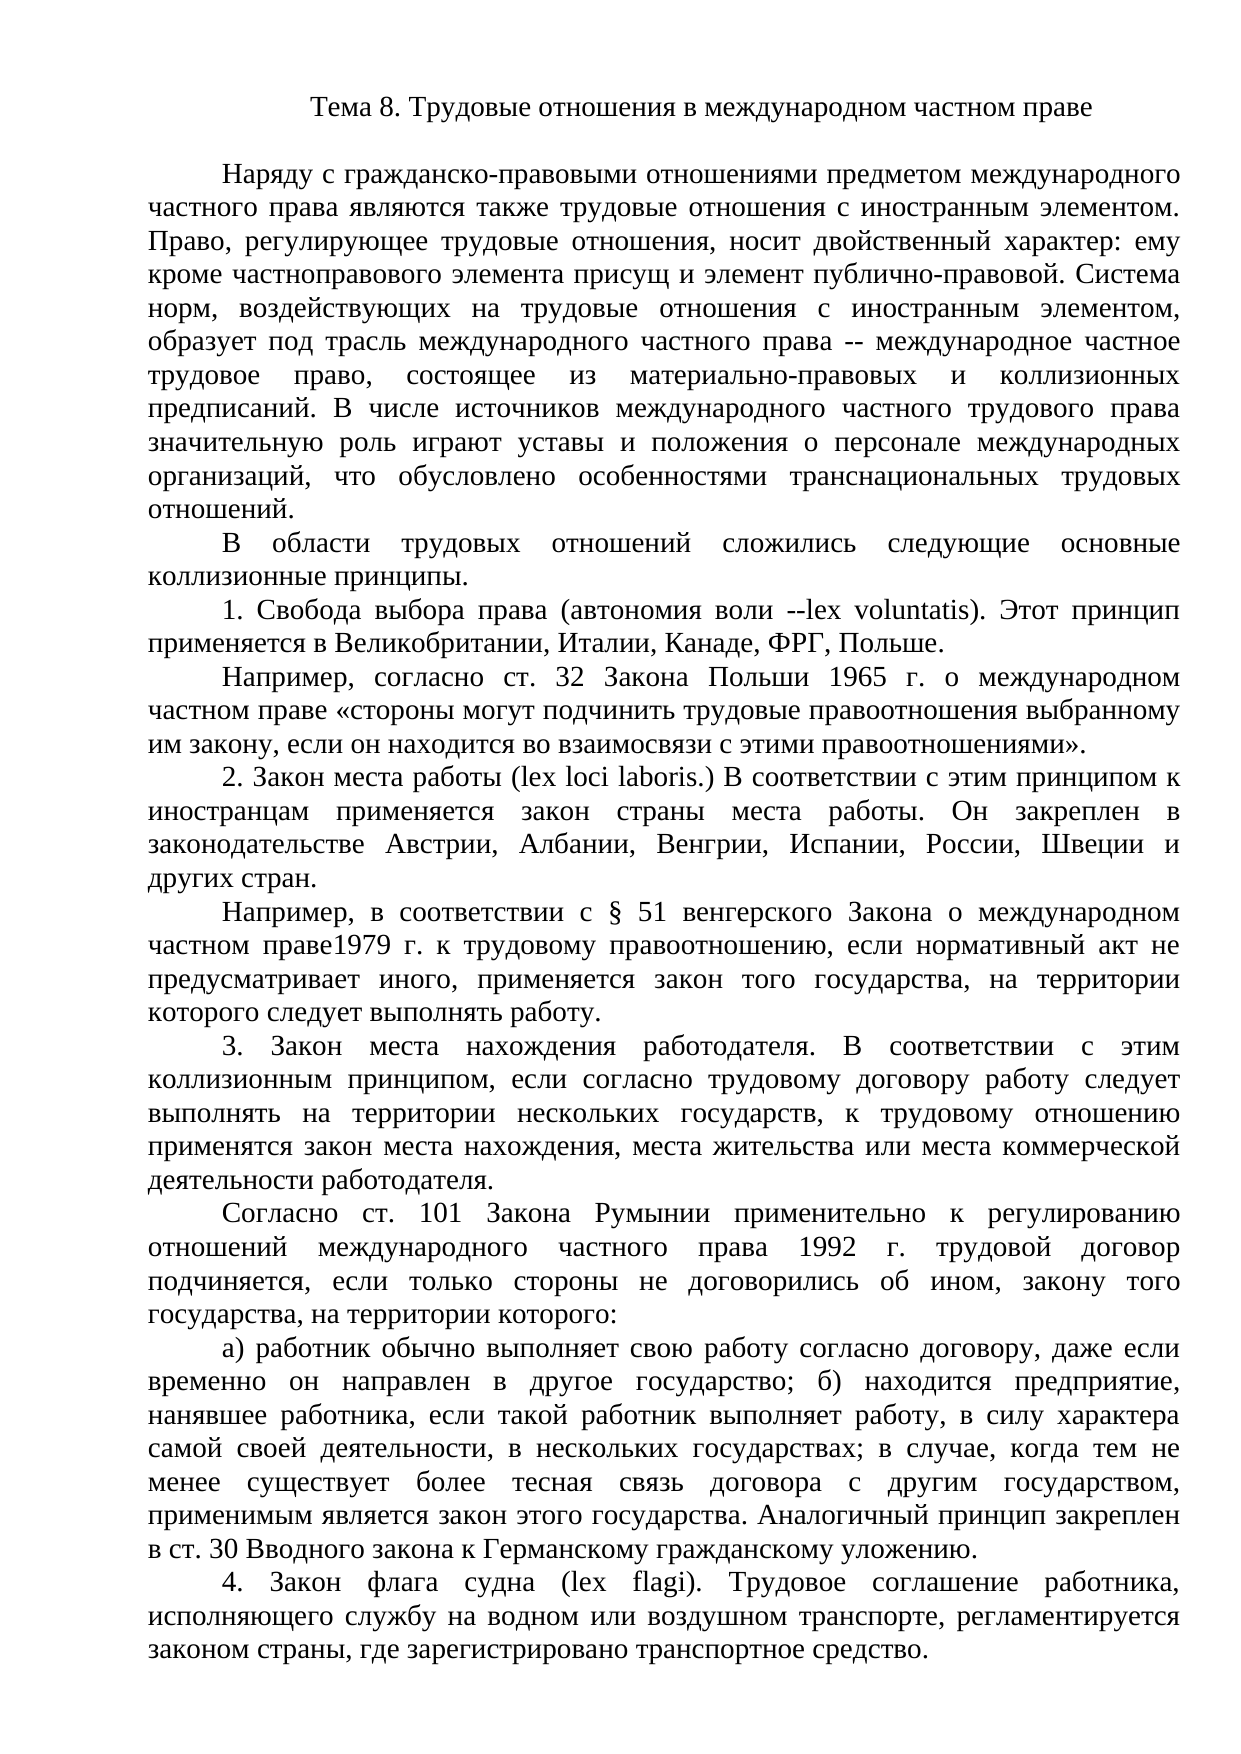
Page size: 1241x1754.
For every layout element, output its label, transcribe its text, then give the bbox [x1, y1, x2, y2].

text Согласно ст. 101 Закона Румынии применительно к регулированию отношений международного частного права 1992 г. трудовой договор подчиняется, если только стороны не договорились об ином, закону того государства, на территории которого: [148, 1196, 1181, 1330]
text В области трудовых отношений сложились следующие основные коллизионные принципы. [148, 525, 1181, 592]
text Например, в соответствии с § 51 венгерского Закона о международном частном праве1979 г. к трудовому правоотношению, если нормативный акт не предусматривает иного, применяется закон того государства, на территории которого следует выполнять работу. [148, 894, 1181, 1028]
text 1. Свобода выбора права (автономия воли --lex voluntatis). Этот принцип применяется в Великобритании, Италии, Канаде, ФРГ, Польше. [148, 592, 1181, 659]
text 2. Закон места работы (lex loci laboris.) В соответствии с этим принципом к иностранцам применяется закон страны места работы. Он закреплен в законодательстве Австрии, Албании, Венгрии, Испании, России, Швеции и других стран. [148, 759, 1181, 894]
text а) работник обычно выполняет свою работу согласно договору, даже если временно он направлен в другое государство; б) находится предприятие, нанявшее работника, если такой работник выполняет работу, в силу характера самой своей деятельности, в нескольких государствах; в случае, когда тем не менее существует более тесная связь договора с другим государством, применимым является закон этого государства. Аналогичный принцип закреплен в ст. 30 Вводного закона к Германскому гражданскому уложению. [148, 1330, 1181, 1564]
text Наряду с гражданско-правовыми отношениями предметом международного частного права являются также трудовые отношения с иностранным элементом. Право, регулирующее трудовые отношения, носит двойственный характер: ему кроме частноправового элемента присущ и элемент публично-правовой. Система норм, воздействующих на трудовые отношения с иностранным элементом, образует под трасль международного частного права -- международное частное трудовое право, состоящее из материально-правовых и коллизионных предписаний. В числе источников международного частного трудового права значительную роль играют уставы и положения о персонале международных организаций, что обусловлено особенностями транснациональных трудовых отношений. [148, 156, 1181, 525]
text 4. Закон флага судна (lex flagi). Трудовое соглашение работника, исполняющего службу на водном или воздушном транспорте, регламентируется законом страны, где зарегистрировано транспортное средство. [148, 1564, 1181, 1665]
text Например, согласно ст. 32 Закона Польши 1965 г. о международном частном праве «стороны могут подчинить трудовые правоотношения выбранному им закону, если он находится во взаимосвязи с этими правоотношениями». [148, 659, 1181, 759]
text Тема 8. Трудовые отношения в международном частном праве [148, 89, 1181, 122]
text 3. Закон места нахождения работодателя. В соответствии с этим коллизионным принципом, если согласно трудовому договору работу следует выполнять на территории нескольких государств, к трудовому отношению применятся закон места нахождения, места жительства или места коммерческой деятельности работодателя. [148, 1028, 1181, 1196]
